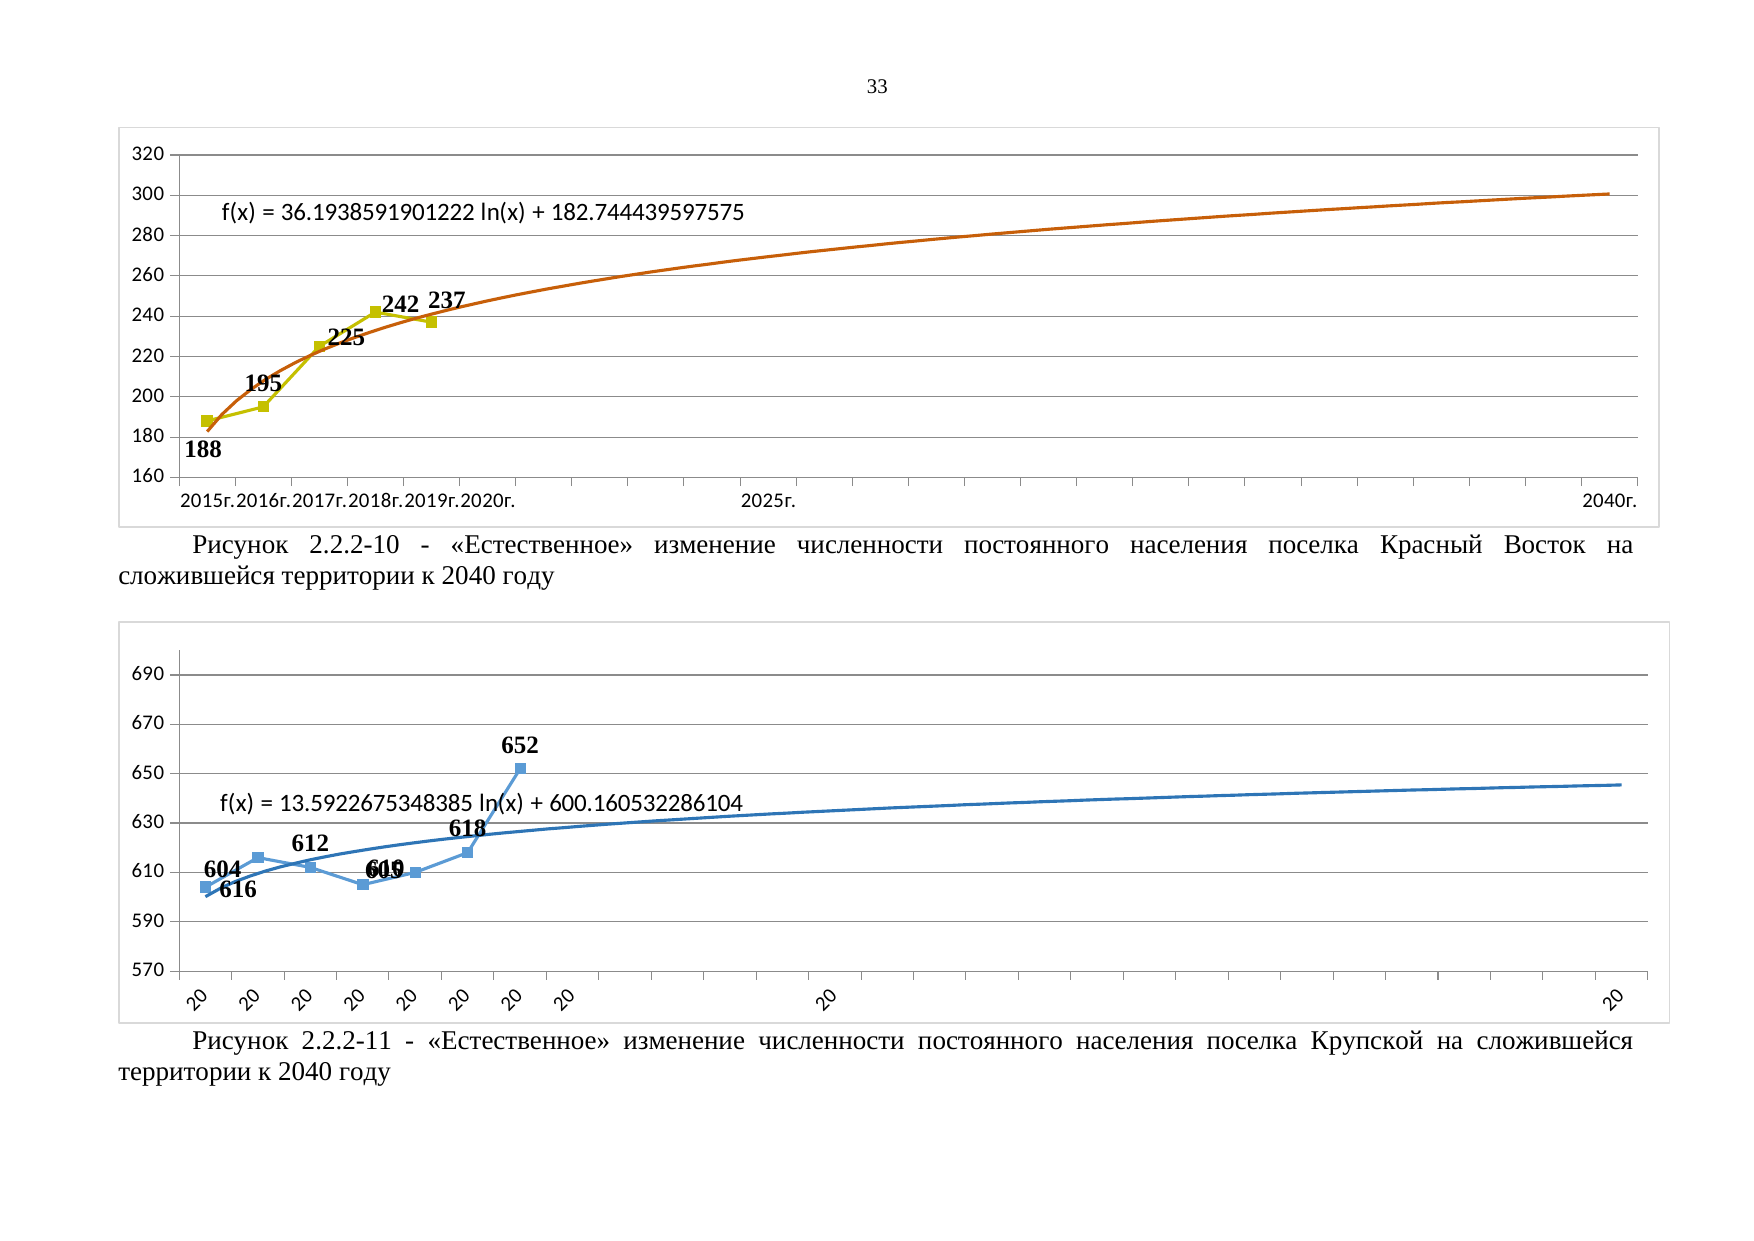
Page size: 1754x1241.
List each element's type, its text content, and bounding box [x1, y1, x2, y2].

text Рисунок 2.2.2-11 - «Естественное» изменение численности постоянного населения поселка Крупской на сложившейся территории к 2040 году [118, 1024, 1636, 1086]
text Рисунок 2.2.2-10 - «Естественное» изменение численности постоянного населения поселка Красный Восток на сложившейся территории к 2040 году [118, 528, 1636, 590]
